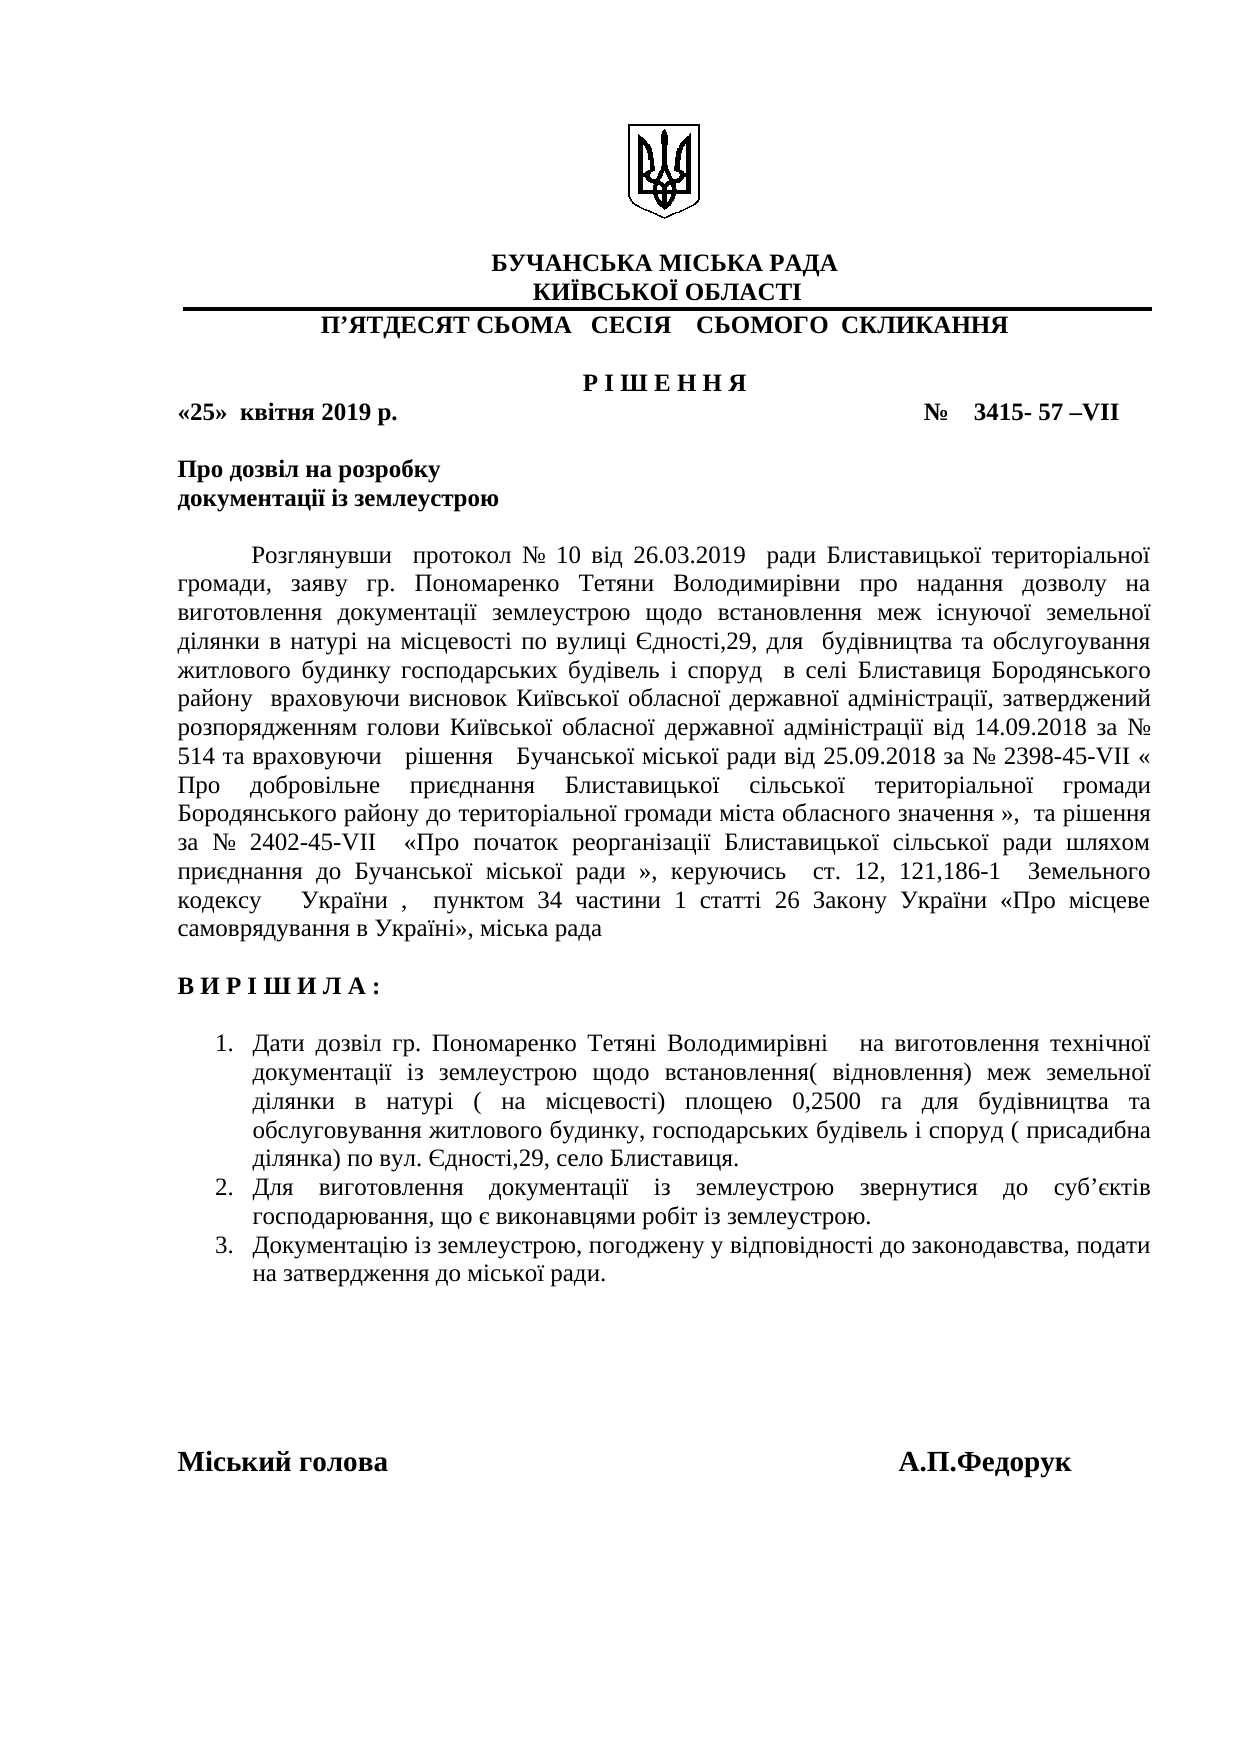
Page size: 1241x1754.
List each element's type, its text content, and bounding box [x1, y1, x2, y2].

subtitle Дати дозвіл гр. Пономаренко Тетяні Володимирівні на виготовлення технічної документації із землеустрою щодо встановлення( відновлення) меж земельної ділянки в натурі ( на місцевості) площею 0,2500 га для будівництва та обслуговування житлового будинку, господарських будівель і споруд ( присадибна ділянка) по вул. Єдності,29, село Блиставиця. [215, 1028, 1152, 1172]
text документації із землеустрою [177, 483, 1152, 512]
text «25» квітня 2019 р. № 3415- 57 –VІІ [177, 397, 1152, 426]
text Міський голова А.П.Федорук [177, 1444, 1152, 1478]
text Р І Ш Е Н Н Я [177, 368, 1152, 397]
text КИЇВСЬКОЇ ОБЛАСТІ [183, 277, 1152, 307]
subtitle Документацію із землеустрою, погоджену у відповідності до законодавства, подати на затвердження до міської ради. [215, 1230, 1152, 1287]
text БУЧАНСЬКА МІСЬКА РАДА [177, 248, 1152, 277]
text П’ЯТДЕСЯТ СЬОМА СЕСІЯ СЬОМОГО СКЛИКАННЯ [177, 311, 1152, 339]
subtitle Для виготовлення документації із землеустрою звернутися до суб’єктів господарювання, що є виконавцями робіт із землеустрою. [215, 1172, 1152, 1230]
text Розглянувши протокол № 10 від 26.03.2019 ради Блиставицької територіальної громади, заяву гр. Пономаренко Тетяни Володимирівни про надання дозволу на виготовлення документації землеустрою щодо встановлення меж існуючої земельної ділянки в натурі на місцевості по вулиці Єдності,29, для будівництва та обслугоування житлового будинку господарських будівель і споруд в селі Блиставиця Бородянського району враховуючи висновок Київської обласної державної адміністрації, затверджений розпорядженням голови Київської обласної державної адміністрації від 14.09.2018 за № 514 та враховуючи рішення Бучанської міської ради від 25.09.2018 за № 2398-45-VІІ « Про добровільне приєднання Блиставицької сільської територіальної громади Бородянського району до територіальної громади міста обласного значення », та рішення за № 2402-45-VІІ «Про початок реорганізації Блиставицької сільської ради шляхом приєднання до Бучанської міської ради », керуючись ст. 12, 121,186-1 Земельного кодексу України , пунктом 34 частини 1 статті 26 Закону України «Про місцеве самоврядування в Україні», міська рада [177, 540, 1152, 942]
text Про дозвіл на розробку [177, 454, 1152, 483]
text В И Р І Ш И Л А : [177, 971, 1152, 1000]
